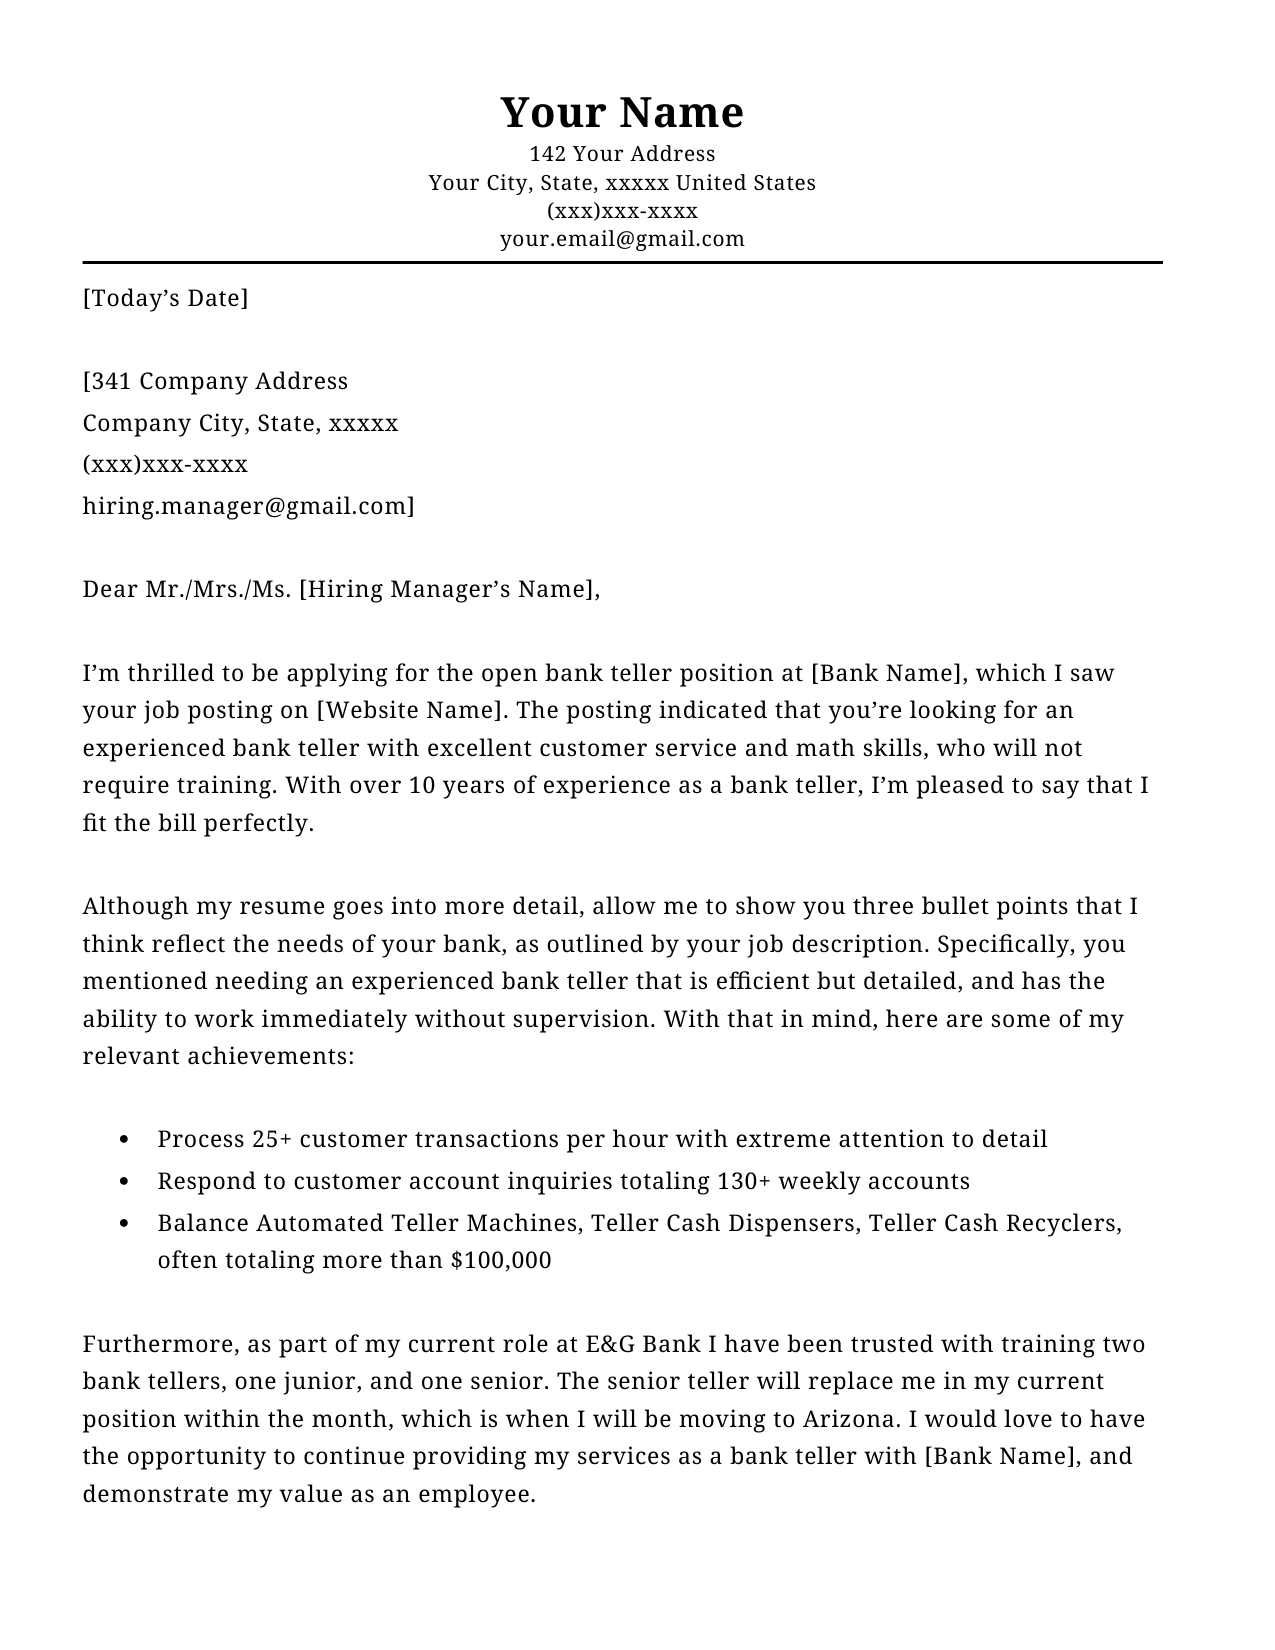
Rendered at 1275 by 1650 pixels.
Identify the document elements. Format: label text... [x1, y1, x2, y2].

text I’m thrilled to be applying for the open bank teller position at [Bank Name], which I saw your job posting on [Website Name]. The posting indicated that you’re looking for an experienced bank teller with excellent customer service and math skills, who will not require training. With over 10 years of experience as a bank teller, I’m pleased to say that I fit the bill perfectly. [82, 657, 1162, 838]
text Company City, State, xxxxx [82, 407, 1162, 438]
text (xxx)xxx-xxxx [82, 448, 1162, 480]
text Although my resume goes into more detail, allow me to show you three bullet points that I think reflect the needs of your bank, as outlined by your job description. Specifically, you mentioned needing an experienced bank teller that is efficient but detailed, and has the ability to work immediately without supervision. With that in mind, here are some of my relevant achievements: [82, 890, 1162, 1071]
list Respond to customer account inquiries totaling 130+ weekly accounts [120, 1165, 1162, 1196]
list Balance Automated Teller Machines, Teller Cash Dispensers, Teller Cash Recyclers, often totaling more than $100,000 [120, 1207, 1162, 1276]
text 142 Your Address [82, 139, 1162, 168]
text [Today’s Date] [82, 282, 1162, 313]
text your.email@gmail.com [82, 224, 1162, 253]
text (xxx)xxx-xxxx [82, 196, 1162, 224]
text Your Name [82, 82, 1162, 139]
text [341 Company Address [82, 365, 1162, 396]
text Furthermore, as part of my current role at E&G Bank I have been trusted with training two bank tellers, one junior, and one senior. The senior teller will replace me in my current position within the month, which is when I will be moving to Arizona. I would love to have the opportunity to continue providing my services as a bank teller with [Bank Name], and demonstrate my value as an employee. [82, 1328, 1162, 1509]
text Your City, State, xxxxx United States [82, 168, 1162, 196]
text Dear Mr./Mrs./Ms. [Hiring Manager’s Name], [82, 573, 1162, 605]
text hiring.manager@gmail.com] [82, 490, 1162, 521]
list Process 25+ customer transactions per hour with extreme attention to detail [120, 1123, 1162, 1155]
